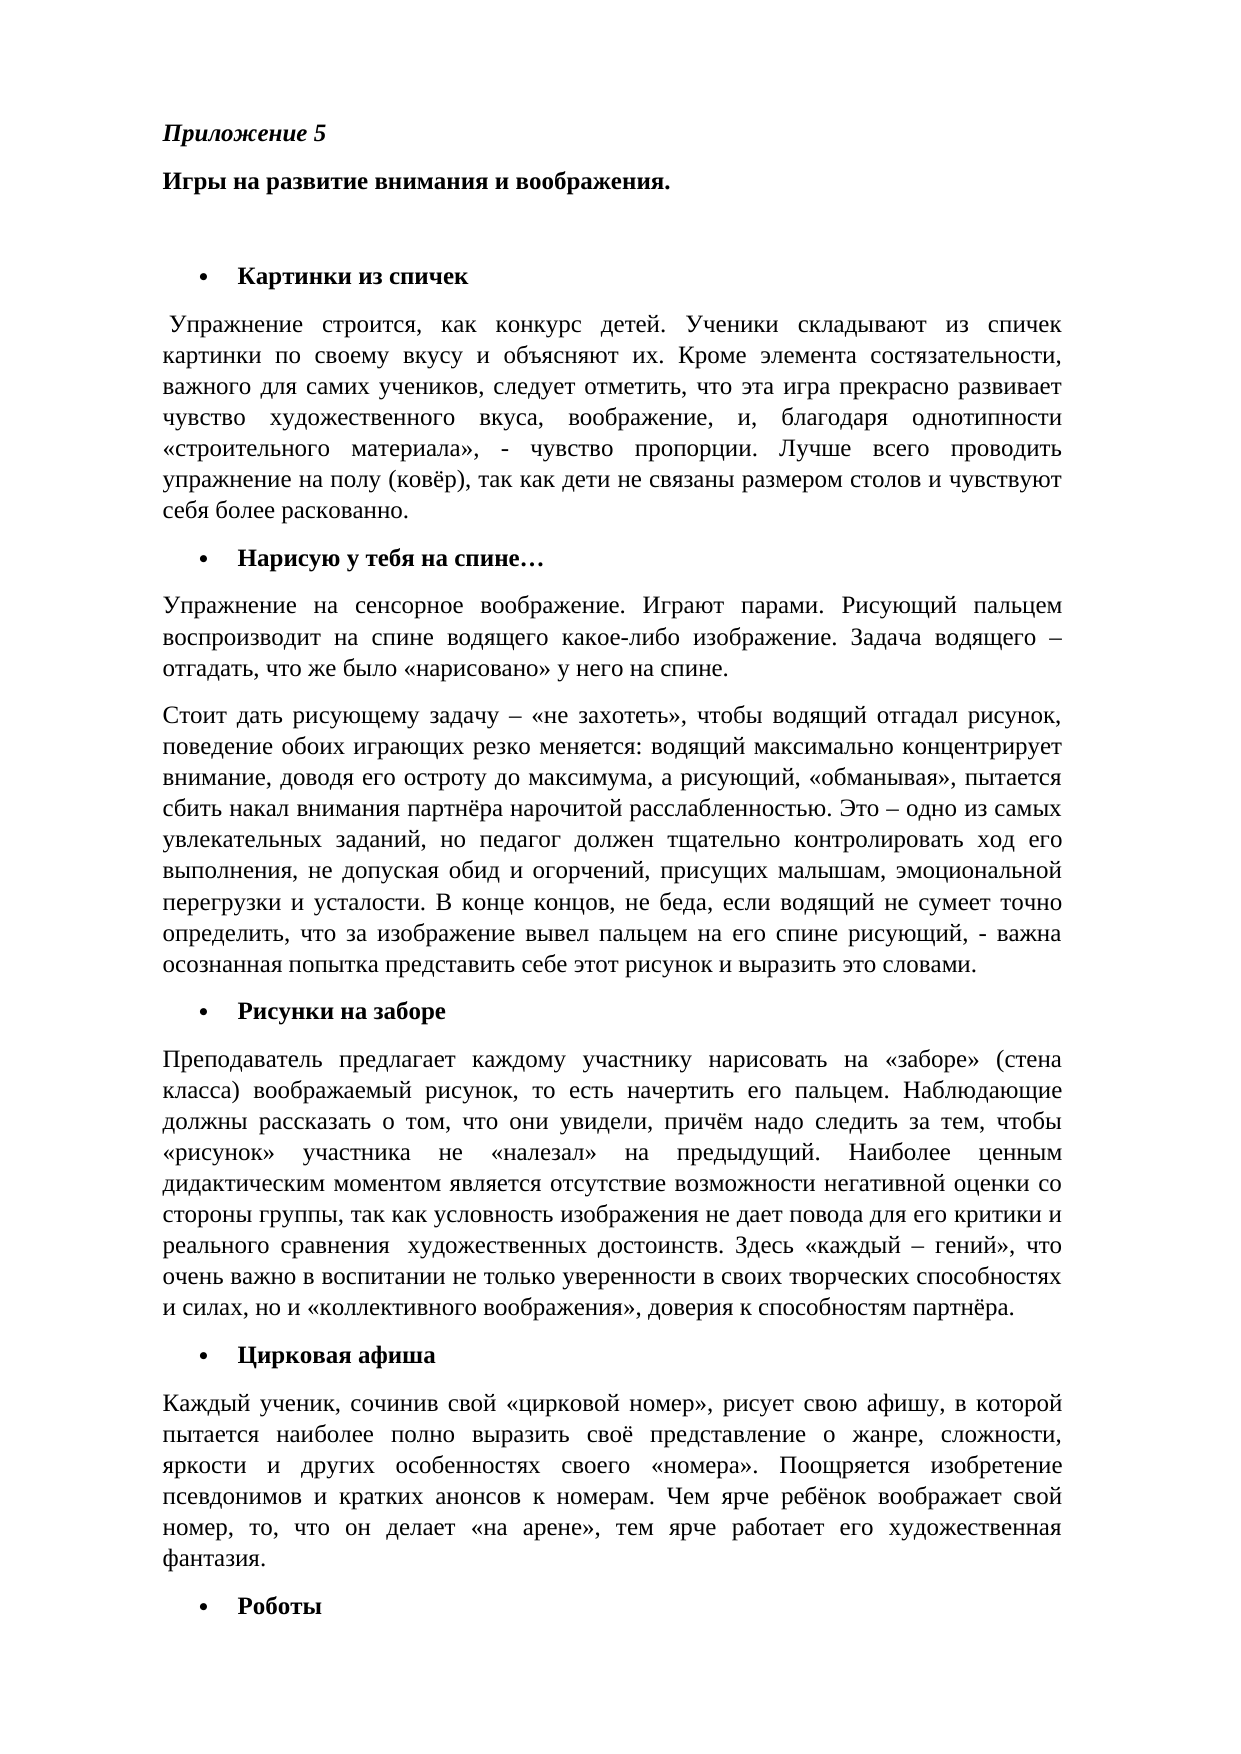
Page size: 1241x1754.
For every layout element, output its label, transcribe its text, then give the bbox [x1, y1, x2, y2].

list Нарисую у тебя на спине… [200, 543, 1063, 572]
list Роботы [200, 1591, 1063, 1619]
text Игры на развитие внимания и воображения. [162, 166, 1063, 194]
text Упражнение на сенсорное воображение. Играют парами. Рисующий пальцем воспроизводит на спине водящего какое-либо изображение. Задача водящего – отгадать, что же было «нарисовано» у него на спине. [162, 591, 1063, 681]
text Каждый ученик, сочинив свой «цирковой номер», рисует свою афишу, в которой пытается наиболее полно выразить своё представление о жанре, сложности, яркости и других особенностях своего «номера». Поощряется изобретение псевдонимов и кратких анонсов к номерам. Чем ярче ребёнок воображает свой номер, то, что он делает «на арене», тем ярче работает его художественная фантазия. [162, 1388, 1063, 1572]
list Рисунки на заборе [200, 996, 1063, 1025]
text Стоит дать рисующему задачу – «не захотеть», чтобы водящий отгадал рисунок, поведение обоих играющих резко меняется: водящий максимально концентрирует внимание, доводя его остроту до максимума, а рисующий, «обманывая», пытается сбить накал внимания партнёра нарочитой расслабленностью. Это – одно из самых увлекательных заданий, но педагог должен тщательно контролировать ход его выполнения, не допуская обид и огорчений, присущих малышам, эмоциональной перегрузки и усталости. В конце концов, не беда, если водящий не сумеет точно определить, что за изображение вывел пальцем на его спине рисующий, - важна осознанная попытка представить себе этот рисунок и выразить это словами. [162, 700, 1063, 977]
list Картинки из спичек [200, 261, 1063, 290]
text Упражнение строится, как конкурс детей. Ученики складывают из спичек картинки по своему вкусу и объясняют их. Кроме элемента состязательности, важного для самих учеников, следует отметить, что эта игра прекрасно развивает чувство художественного вкуса, воображение, и, благодаря однотипности «строительного материала», - чувство пропорции. Лучше всего проводить упражнение на полу (ковёр), так как дети не связаны размером столов и чувствуют себя более раскованно. [162, 309, 1063, 524]
text Приложение 5 [162, 118, 1063, 147]
list Цирковая афиша [200, 1340, 1063, 1369]
text Преподаватель предлагает каждому участнику нарисовать на «заборе» (стена класса) воображаемый рисунок, то есть начертить его пальцем. Наблюдающие должны рассказать о том, что они увидели, причём надо следить за тем, чтобы «рисунок» участника не «налезал» на предыдущий. Наиболее ценным дидактическим моментом является отсутствие возможности негативной оценки со стороны группы, так как условность изображения не дает повода для его критики и реального сравнения художественных достоинств. Здесь «каждый – гений», что очень важно в воспитании не только уверенности в своих творческих способностях и силах, но и «коллективного воображения», доверия к способностям партнёра. [162, 1044, 1063, 1321]
